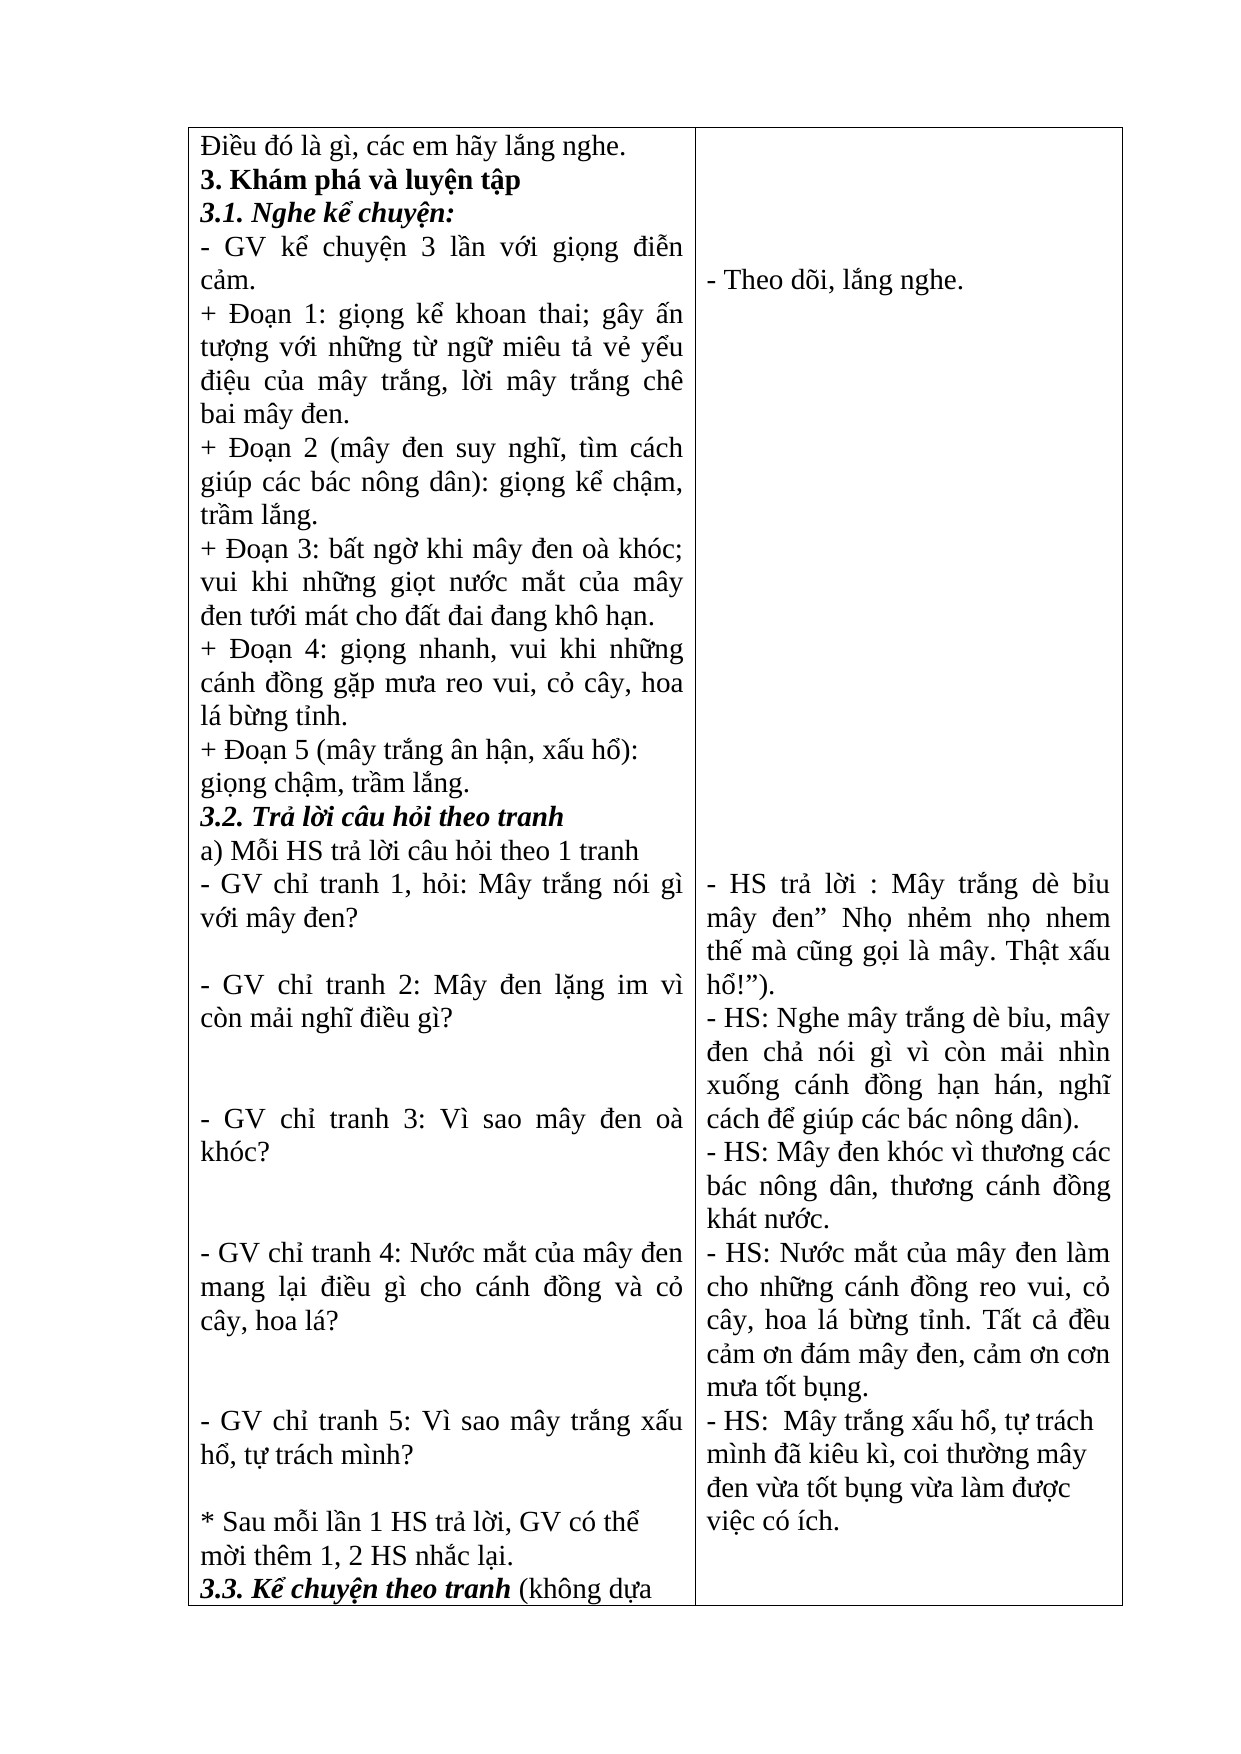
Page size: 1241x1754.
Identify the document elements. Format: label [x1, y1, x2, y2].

table_cell [696, 128, 1122, 1605]
table_cell [189, 128, 695, 1605]
